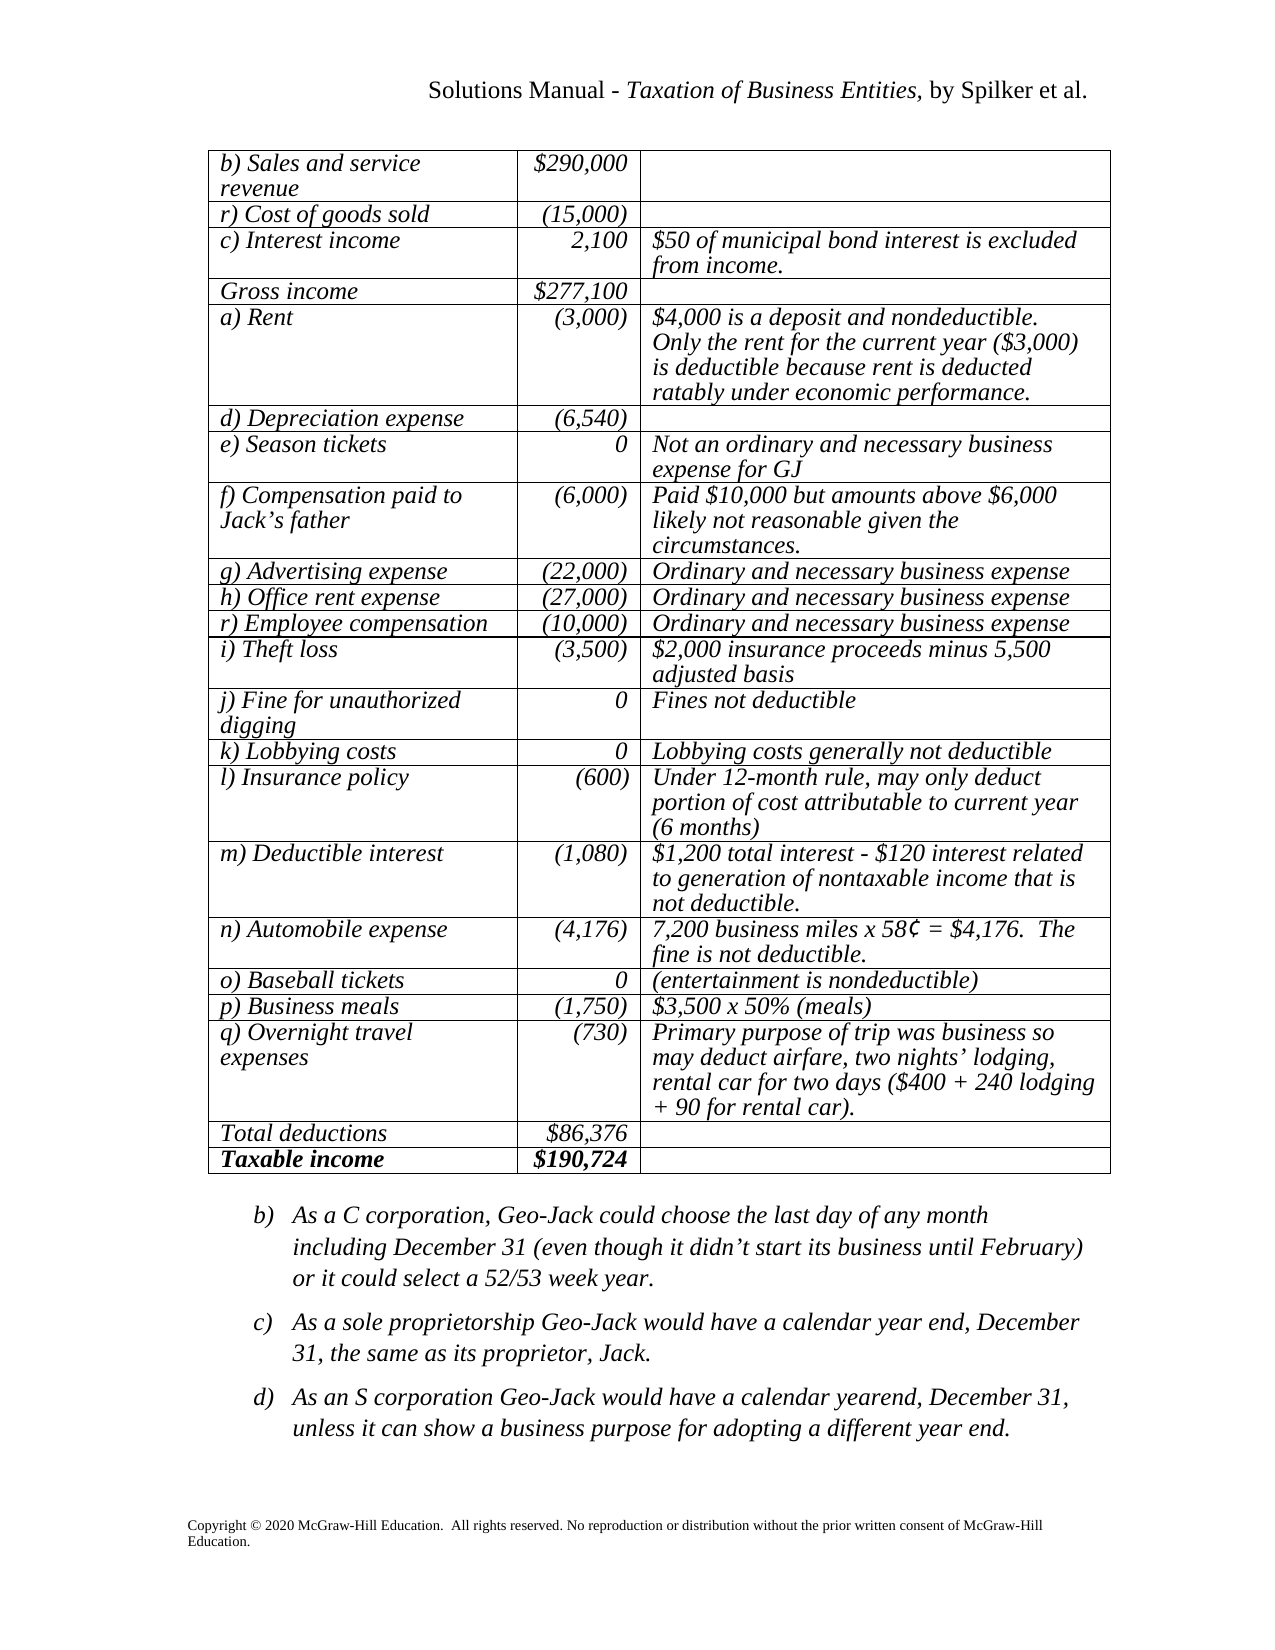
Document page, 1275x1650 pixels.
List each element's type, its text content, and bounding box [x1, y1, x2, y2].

table_cell e) Season tickets [209, 432, 517, 482]
table_cell [641, 1148, 1110, 1173]
table_cell k) Lobbying costs [209, 740, 517, 764]
table_cell o) Baseball tickets [209, 969, 517, 994]
table_cell $4,000 is a deposit and nondeductible. Only the rent for the current year ($3,000) is deductible because rent is deducted ratably under economic performance. [641, 305, 1110, 405]
table_cell $290,000 [518, 151, 640, 201]
table_cell $277,100 [518, 279, 640, 304]
table_cell $50 of municipal bond interest is excluded from income. [641, 228, 1110, 278]
table_cell h) Office rent expense [209, 585, 517, 610]
text d) As an S corporation Geo-Jack would have a calendar yearend, December 31, unless it can show a business purpose for adopting a different year end. [253, 1380, 1087, 1443]
table_cell (15,000) [518, 202, 640, 227]
table_cell r) Cost of goods sold [209, 202, 517, 227]
table_cell p) Business meals [209, 995, 517, 1020]
table_cell [641, 202, 1110, 227]
table_cell (730) [518, 1021, 640, 1121]
table_cell (3,000) [518, 305, 640, 405]
table_cell (27,000) [518, 585, 640, 610]
table_cell (3,500) [518, 638, 640, 687]
table_cell $2,000 insurance proceeds minus 5,500 adjusted basis [641, 638, 1110, 687]
table_cell Taxable income [209, 1148, 517, 1173]
table_cell m) Deductible interest [209, 842, 517, 917]
table_cell [641, 406, 1110, 431]
table_cell 2,100 [518, 228, 640, 278]
text b) As a C corporation, Geo-Jack could choose the last day of any month including December 31 (even though it didn’t start its business until February) or it could select a 52/53 week year. [253, 1199, 1087, 1293]
table_cell (6,000) [518, 483, 640, 558]
table_cell (600) [518, 766, 640, 841]
table_cell Paid $10,000 but amounts above $6,000 likely not reasonable given the circumstances. [641, 483, 1110, 558]
table_cell Lobbying costs generally not deductible [641, 740, 1110, 764]
text c) As a sole proprietorship Geo-Jack would have a calendar year end, December 31, the same as its proprietor, Jack. [253, 1305, 1087, 1368]
table_cell c) Interest income [209, 228, 517, 278]
table_cell (10,000) [518, 611, 640, 636]
table_cell Ordinary and necessary business expense [641, 585, 1110, 610]
table_cell (6,540) [518, 406, 640, 431]
table_cell (1,750) [518, 995, 640, 1020]
table_cell Not an ordinary and necessary business expense for GJ [641, 432, 1110, 482]
table_cell 0 [518, 689, 640, 738]
table_cell d) Depreciation expense [209, 406, 517, 431]
table_cell g) Advertising expense [209, 559, 517, 584]
table_cell j) Fine for unauthorized digging [209, 689, 517, 738]
table_cell f) Compensation paid to Jack’s father [209, 483, 517, 558]
table_cell Primary purpose of trip was business so may deduct airfare, two nights’ lodging, rental car for two days ($400 + 240 lodging + 90 for rental car). [641, 1021, 1110, 1121]
table_cell Under 12-month rule, may only deduct portion of cost attributable to current year (6 months) [641, 766, 1110, 841]
table_cell [641, 151, 1110, 201]
table_cell $190,724 [518, 1148, 640, 1173]
table_cell i) Theft loss [209, 638, 517, 687]
table_cell 0 [518, 969, 640, 994]
table_cell Ordinary and necessary business expense [641, 611, 1110, 636]
table_cell r) Employee compensation [209, 611, 517, 636]
table_cell $3,500 x 50% (meals) [641, 995, 1110, 1020]
table_cell b) Sales and service revenue [209, 151, 517, 201]
table_cell $86,376 [518, 1122, 640, 1147]
table_cell (4,176) [518, 918, 640, 968]
table_cell 0 [518, 740, 640, 764]
table_cell Fines not deductible [641, 689, 1110, 738]
table_cell (22,000) [518, 559, 640, 584]
table_cell (1,080) [518, 842, 640, 917]
table_cell Gross income [209, 279, 517, 304]
table_cell 0 [518, 432, 640, 482]
table_cell Ordinary and necessary business expense [641, 559, 1110, 584]
table_cell Total deductions [209, 1122, 517, 1147]
table_cell 7,200 business miles x 58¢ = $4,176. The fine is not deductible. [641, 918, 1110, 968]
table_cell (entertainment is nondeductible) [641, 969, 1110, 994]
table_cell q) Overnight travel expenses [209, 1021, 517, 1121]
table_cell [641, 1122, 1110, 1147]
table_cell n) Automobile expense [209, 918, 517, 968]
table_cell [641, 279, 1110, 304]
table_cell a) Rent [209, 305, 517, 405]
table_cell l) Insurance policy [209, 766, 517, 841]
table_cell $1,200 total interest - $120 interest related to generation of nontaxable income that is not deductible. [641, 842, 1110, 917]
